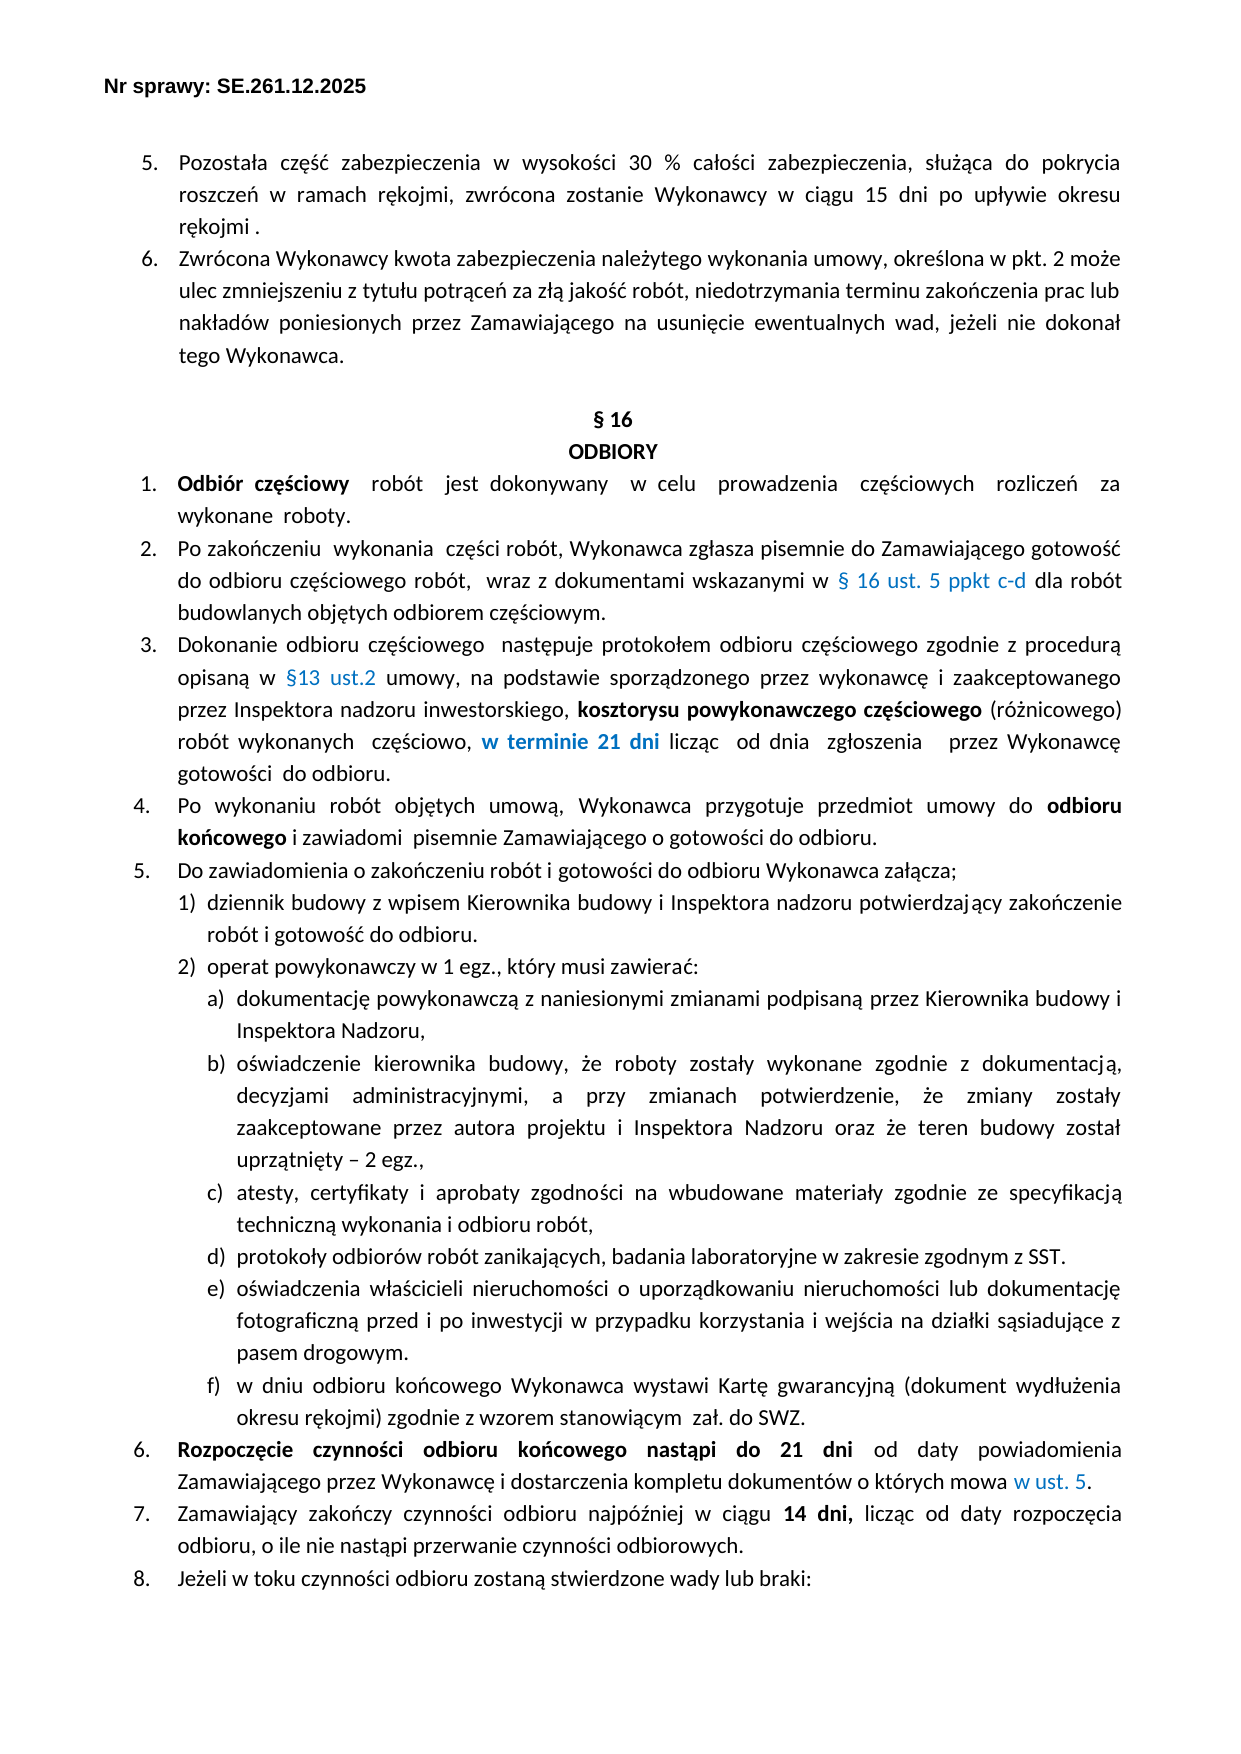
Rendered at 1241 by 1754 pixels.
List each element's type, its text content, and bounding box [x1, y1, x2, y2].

list protokoły odbiorów robót zanikających, badania laboratoryjne w zakresie zgodnym z SST. [207, 1242, 1122, 1270]
list operat powykonawczy w 1 egz., który musi zawierać: [177, 952, 1122, 980]
list atesty, certyfikaty i aprobaty zgodności na wbudowane materiały zgodnie ze specyfikacją techniczną wykonania i odbioru robót, [207, 1178, 1122, 1238]
text § 16 [103, 405, 1122, 433]
list Po zakończeniu wykonania części robót, Wykonawca zgłasza pisemnie do Zamawiającego gotowość do odbioru częściowego robót, wraz z dokumentami wskazanymi w § 16 ust. 5 ppkt c-d dla robót budowlanych objętych odbiorem częściowym. [140, 534, 1122, 626]
list w dniu odbioru końcowego Wykonawca wystawi Kartę gwarancyjną (dokument wydłużenia okresu rękojmi) zgodnie z wzorem stanowiącym zał. do SWZ. [207, 1371, 1122, 1431]
list dokumentację powykonawczą z naniesionymi zmianami podpisaną przez Kierownika budowy i Inspektora Nadzoru, [207, 984, 1122, 1045]
list Dokonanie odbioru częściowego następuje protokołem odbioru częściowego zgodnie z procedurą opisaną w §13 ust.2 umowy, na podstawie sporządzonego przez wykonawcę i zaakceptowanego przez Inspektora nadzoru inwestorskiego, kosztorysu powykonawczego częściowego (różnicowego) robót wykonanych częściowo, w terminie 21 dni licząc od dnia zgłoszenia przez Wykonawcę gotowości do odbioru. [140, 630, 1122, 787]
list Zwrócona Wykonawcy kwota zabezpieczenia należytego wykonania umowy, określona w pkt. 2 może ulec zmniejszeniu z tytułu potrąceń za złą jakość robót, niedotrzymania terminu zakończenia prac lub nakładów poniesionych przez Zamawiającego na usunięcie ewentualnych wad, jeżeli nie dokonał tego Wykonawca. [141, 244, 1122, 369]
list Do zawiadomienia o zakończeniu robót i gotowości do odbioru Wykonawca załącza; [133, 856, 1122, 884]
list oświadczenie kierownika budowy, że roboty zostały wykonane zgodnie z dokumentacją, decyzjami administracyjnymi, a przy zmianach potwierdzenie, że zmiany zostały zaakceptowane przez autora projektu i Inspektora Nadzoru oraz że teren budowy został uprzątnięty – 2 egz., [207, 1049, 1122, 1173]
list oświadczenia właścicieli nieruchomości o uporządkowaniu nieruchomości lub dokumentację fotograficzną przed i po inwestycji w przypadku korzystania i wejścia na działki sąsiadujące z pasem drogowym. [207, 1274, 1122, 1367]
list Jeżeli w toku czynności odbioru zostaną stwierdzone wady lub braki: [133, 1564, 1122, 1592]
list Zamawiający zakończy czynności odbioru najpóźniej w ciągu 14 dni, licząc od daty rozpoczęcia odbioru, o ile nie nastąpi przerwanie czynności odbiorowych. [133, 1499, 1122, 1560]
list dziennik budowy z wpisem Kierownika budowy i Inspektora nadzoru potwierdzający zakończenie robót i gotowość do odbioru. [177, 888, 1122, 948]
list Pozostała część zabezpieczenia w wysokości 30 % całości zabezpieczenia, służąca do pokrycia roszczeń w ramach rękojmi, zwrócona zostanie Wykonawcy w ciągu 15 dni po upływie okresu rękojmi . [141, 148, 1122, 240]
list Rozpoczęcie czynności odbioru końcowego nastąpi do 21 dni od daty powiadomienia Zamawiającego przez Wykonawcę i dostarczenia kompletu dokumentów o których mowa w ust. 5. [133, 1435, 1122, 1495]
list Odbiór częściowy robót jest dokonywany w celu prowadzenia częściowych rozliczeń za wykonane roboty. [140, 469, 1122, 530]
text ODBIORY [103, 437, 1122, 465]
list Po wykonaniu robót objętych umową, Wykonawca przygotuje przedmiot umowy do odbioru końcowego i zawiadomi pisemnie Zamawiającego o gotowości do odbioru. [133, 791, 1122, 852]
